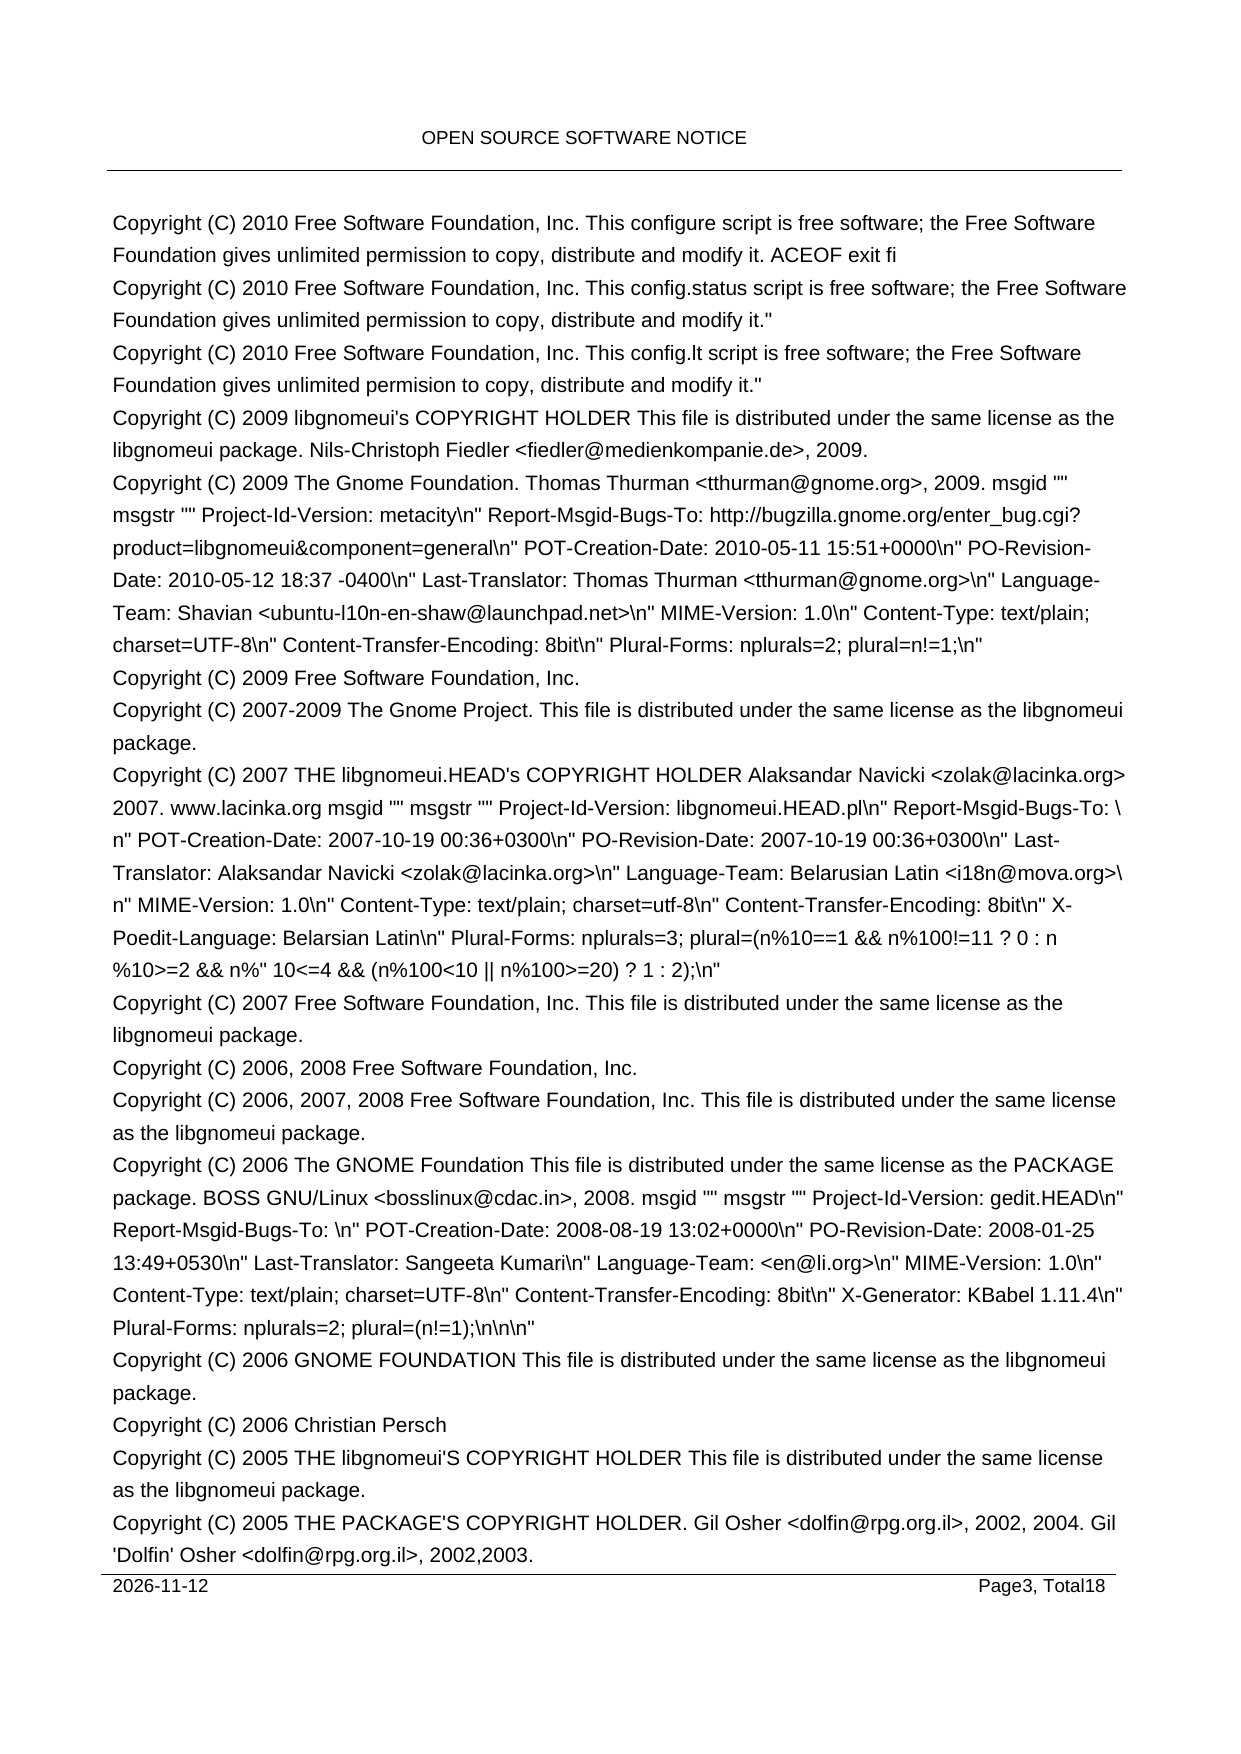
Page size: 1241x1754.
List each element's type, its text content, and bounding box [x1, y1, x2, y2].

text Copyright (C) 2009 libgnomeui's COPYRIGHT HOLDER This file is distributed under the same license as the libgnomeui package. Nils-Christoph Fiedler <fiedler@medienkompanie.de>, 2009. [112, 401, 1128, 466]
text Copyright (C) 2010 Free Software Foundation, Inc. This config.status script is free software; the Free Software Foundation gives unlimited permission to copy, distribute and modify it." [112, 271, 1128, 336]
text Copyright (C) 2005 THE libgnomeui'S COPYRIGHT HOLDER This file is distributed under the same license as the libgnomeui package. [112, 1441, 1128, 1506]
text Copyright (C) 2009 Free Software Foundation, Inc. [112, 661, 1128, 694]
text Copyright (C) 2009 The Gnome Foundation. Thomas Thurman <tthurman@gnome.org>, 2009. msgid "" msgstr "" Project-Id-Version: metacity\n" Report-Msgid-Bugs-To: http://bugzilla.gnome.org/enter_bug.cgi?product=libgnomeui&component=general\n" POT-Creation-Date: 2010-05-11 15:51+0000\n" PO-Revision-Date: 2010-05-12 18:37 -0400\n" Last-Translator: Thomas Thurman <tthurman@gnome.org>\n" Language-Team: Shavian <ubuntu-l10n-en-shaw@launchpad.net>\n" MIME-Version: 1.0\n" Content-Type: text/plain; charset=UTF-8\n" Content-Transfer-Encoding: 8bit\n" Plural-Forms: nplurals=2; plural=n!=1;\n" [112, 466, 1128, 661]
text Copyright (C) 2006 The GNOME Foundation This file is distributed under the same license as the PACKAGE package. BOSS GNU/Linux <bosslinux@cdac.in>, 2008. msgid "" msgstr "" Project-Id-Version: gedit.HEAD\n" Report-Msgid-Bugs-To: \n" POT-Creation-Date: 2008-08-19 13:02+0000\n" PO-Revision-Date: 2008-01-25 13:49+0530\n" Last-Translator: Sangeeta Kumari\n" Language-Team: <en@li.org>\n" MIME-Version: 1.0\n" Content-Type: text/plain; charset=UTF-8\n" Content-Transfer-Encoding: 8bit\n" X-Generator: KBabel 1.11.4\n" Plural-Forms: nplurals=2; plural=(n!=1);\n\n\n" [112, 1149, 1128, 1344]
text Copyright (C) 2006 Christian Persch [112, 1409, 1128, 1441]
text Copyright (C) 2007 Free Software Foundation, Inc. This file is distributed under the same license as the libgnomeui package. [112, 986, 1128, 1051]
text Copyright (C) 2007-2009 The Gnome Project. This file is distributed under the same license as the libgnomeui package. [112, 694, 1128, 759]
text Copyright (C) 2005 THE PACKAGE'S COPYRIGHT HOLDER. Gil Osher <dolfin@rpg.org.il>, 2002, 2004. Gil 'Dolfin' Osher <dolfin@rpg.org.il>, 2002,2003. [112, 1506, 1128, 1571]
text Copyright (C) 2007 THE libgnomeui.HEAD's COPYRIGHT HOLDER Alaksandar Navicki <zolak@lacinka.org> 2007. www.lacinka.org msgid "" msgstr "" Project-Id-Version: libgnomeui.HEAD.pl\n" Report-Msgid-Bugs-To: \n" POT-Creation-Date: 2007-10-19 00:36+0300\n" PO-Revision-Date: 2007-10-19 00:36+0300\n" Last-Translator: Alaksandar Navicki <zolak@lacinka.org>\n" Language-Team: Belarusian Latin <i18n@mova.org>\n" MIME-Version: 1.0\n" Content-Type: text/plain; charset=utf-8\n" Content-Transfer-Encoding: 8bit\n" X-Poedit-Language: Belarsian Latin\n" Plural-Forms: nplurals=3; plural=(n%10==1 && n%100!=11 ? 0 : n%10>=2 && n%" 10<=4 && (n%100<10 || n%100>=20) ? 1 : 2);\n" [112, 759, 1128, 986]
text Copyright (C) 2006, 2007, 2008 Free Software Foundation, Inc. This file is distributed under the same license as the libgnomeui package. [112, 1084, 1128, 1149]
text Copyright (C) 2010 Free Software Foundation, Inc. This configure script is free software; the Free Software Foundation gives unlimited permission to copy, distribute and modify it. ACEOF exit fi [112, 206, 1128, 271]
text Copyright (C) 2010 Free Software Foundation, Inc. This config.lt script is free software; the Free Software Foundation gives unlimited permision to copy, distribute and modify it." [112, 336, 1128, 401]
text Copyright (C) 2006 GNOME FOUNDATION This file is distributed under the same license as the libgnomeui package. [112, 1344, 1128, 1409]
text Copyright (C) 2006, 2008 Free Software Foundation, Inc. [112, 1051, 1128, 1084]
